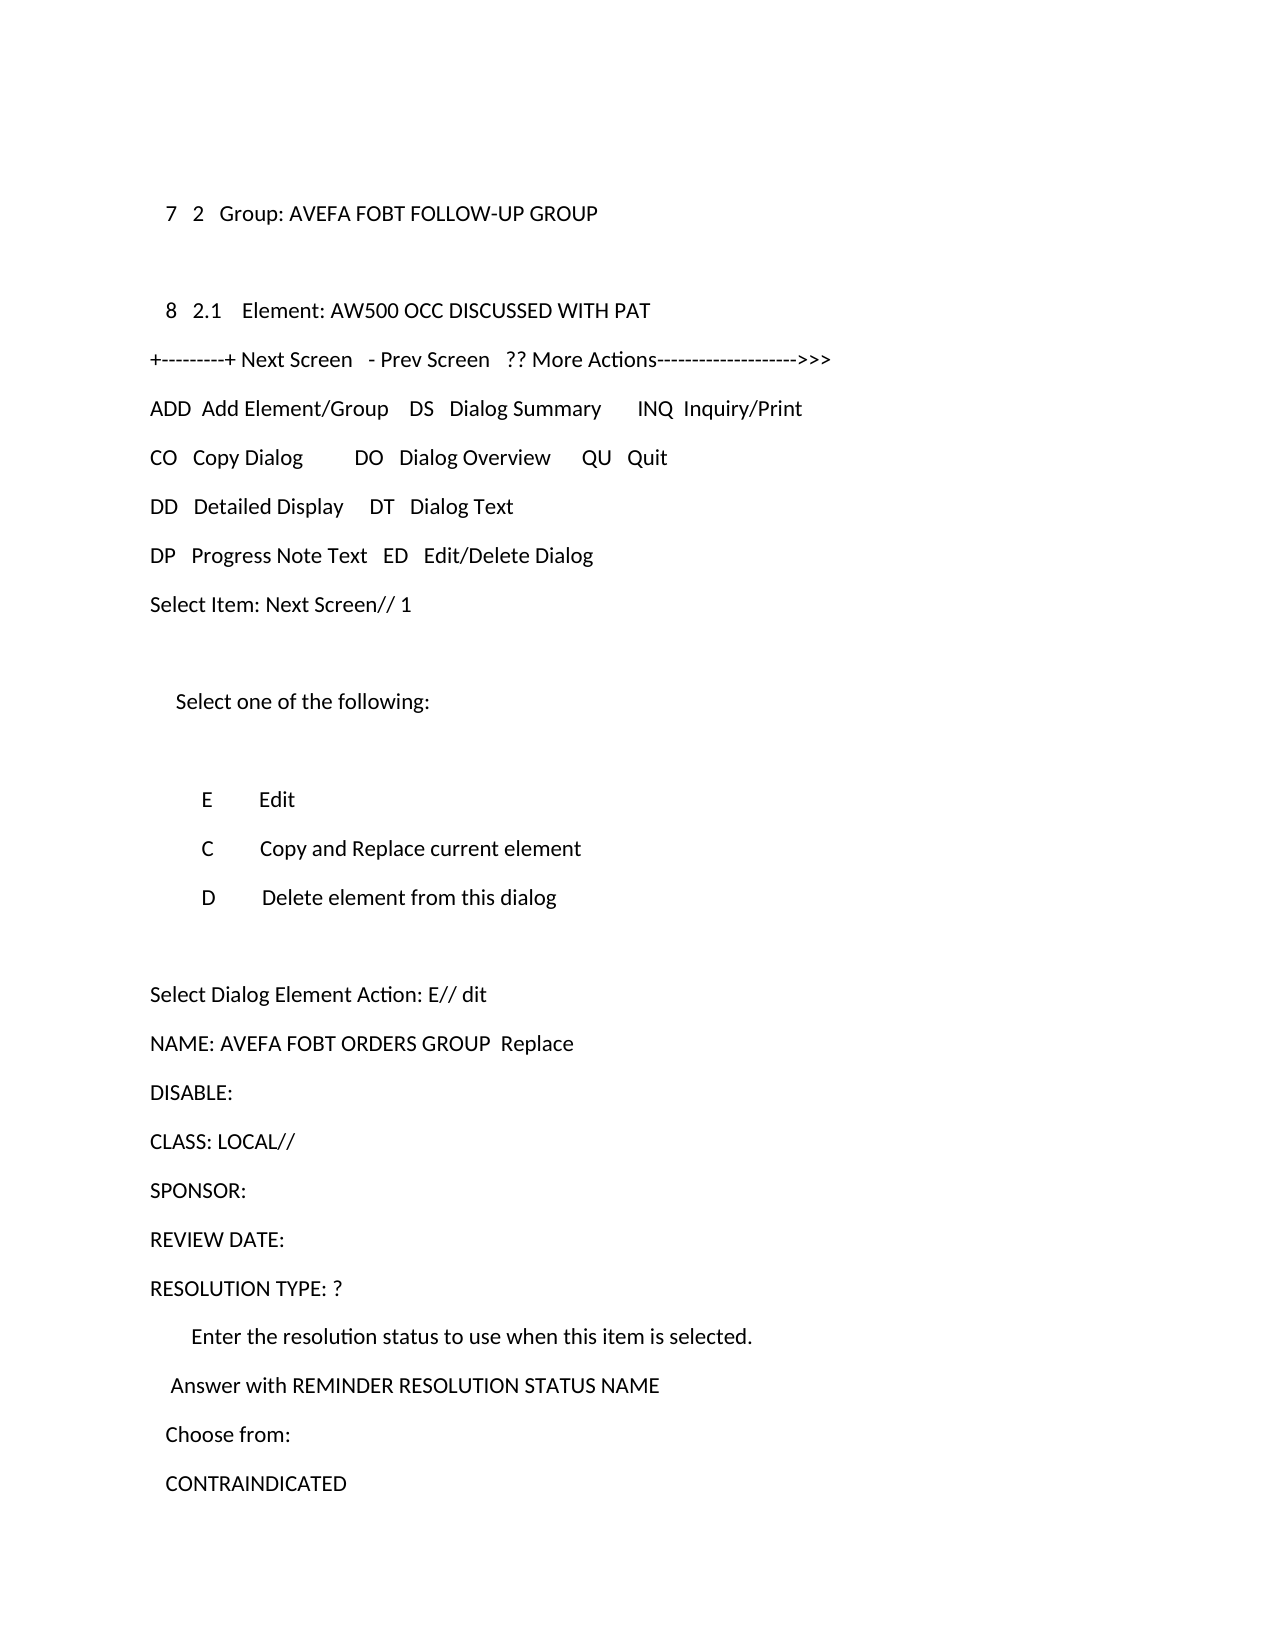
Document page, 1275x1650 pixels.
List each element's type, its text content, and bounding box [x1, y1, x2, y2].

text NAME: AVEFA FOBT ORDERS GROUP Replace [150, 1029, 1125, 1057]
text +---------+ Next Screen - Prev Screen ?? More Actions-------------------->>> [150, 345, 1125, 373]
text RESOLUTION TYPE: ? [150, 1274, 1125, 1302]
text SPONSOR: [150, 1176, 1125, 1204]
text D Delete element from this dialog [150, 883, 1125, 911]
text REVIEW DATE: [150, 1225, 1125, 1253]
text CONTRAINDICATED [150, 1469, 1125, 1497]
text 8 2.1 Element: AW500 OCC DISCUSSED WITH PAT [150, 297, 1125, 324]
text Select Dialog Element Action: E// dit [150, 981, 1125, 1008]
text Select one of the following: [150, 687, 1125, 715]
text ADD Add Element/Group DS Dialog Summary INQ Inquiry/Print [150, 394, 1125, 422]
text Answer with REMINDER RESOLUTION STATUS NAME [150, 1371, 1125, 1399]
text DP Progress Note Text ED Edit/Delete Dialog [150, 541, 1125, 569]
text DD Detailed Display DT Dialog Text [150, 492, 1125, 520]
text CO Copy Dialog DO Dialog Overview QU Quit [150, 443, 1125, 471]
text Choose from: [150, 1420, 1125, 1448]
text DISABLE: [150, 1078, 1125, 1106]
text Select Item: Next Screen// 1 [150, 590, 1125, 618]
text CLASS: LOCAL// [150, 1127, 1125, 1155]
text 7 2 Group: AVEFA FOBT FOLLOW-UP GROUP [150, 199, 1125, 227]
text C Copy and Replace current element [150, 834, 1125, 862]
text Enter the resolution status to use when this item is selected. [150, 1322, 1125, 1351]
text E Edit [150, 785, 1125, 813]
